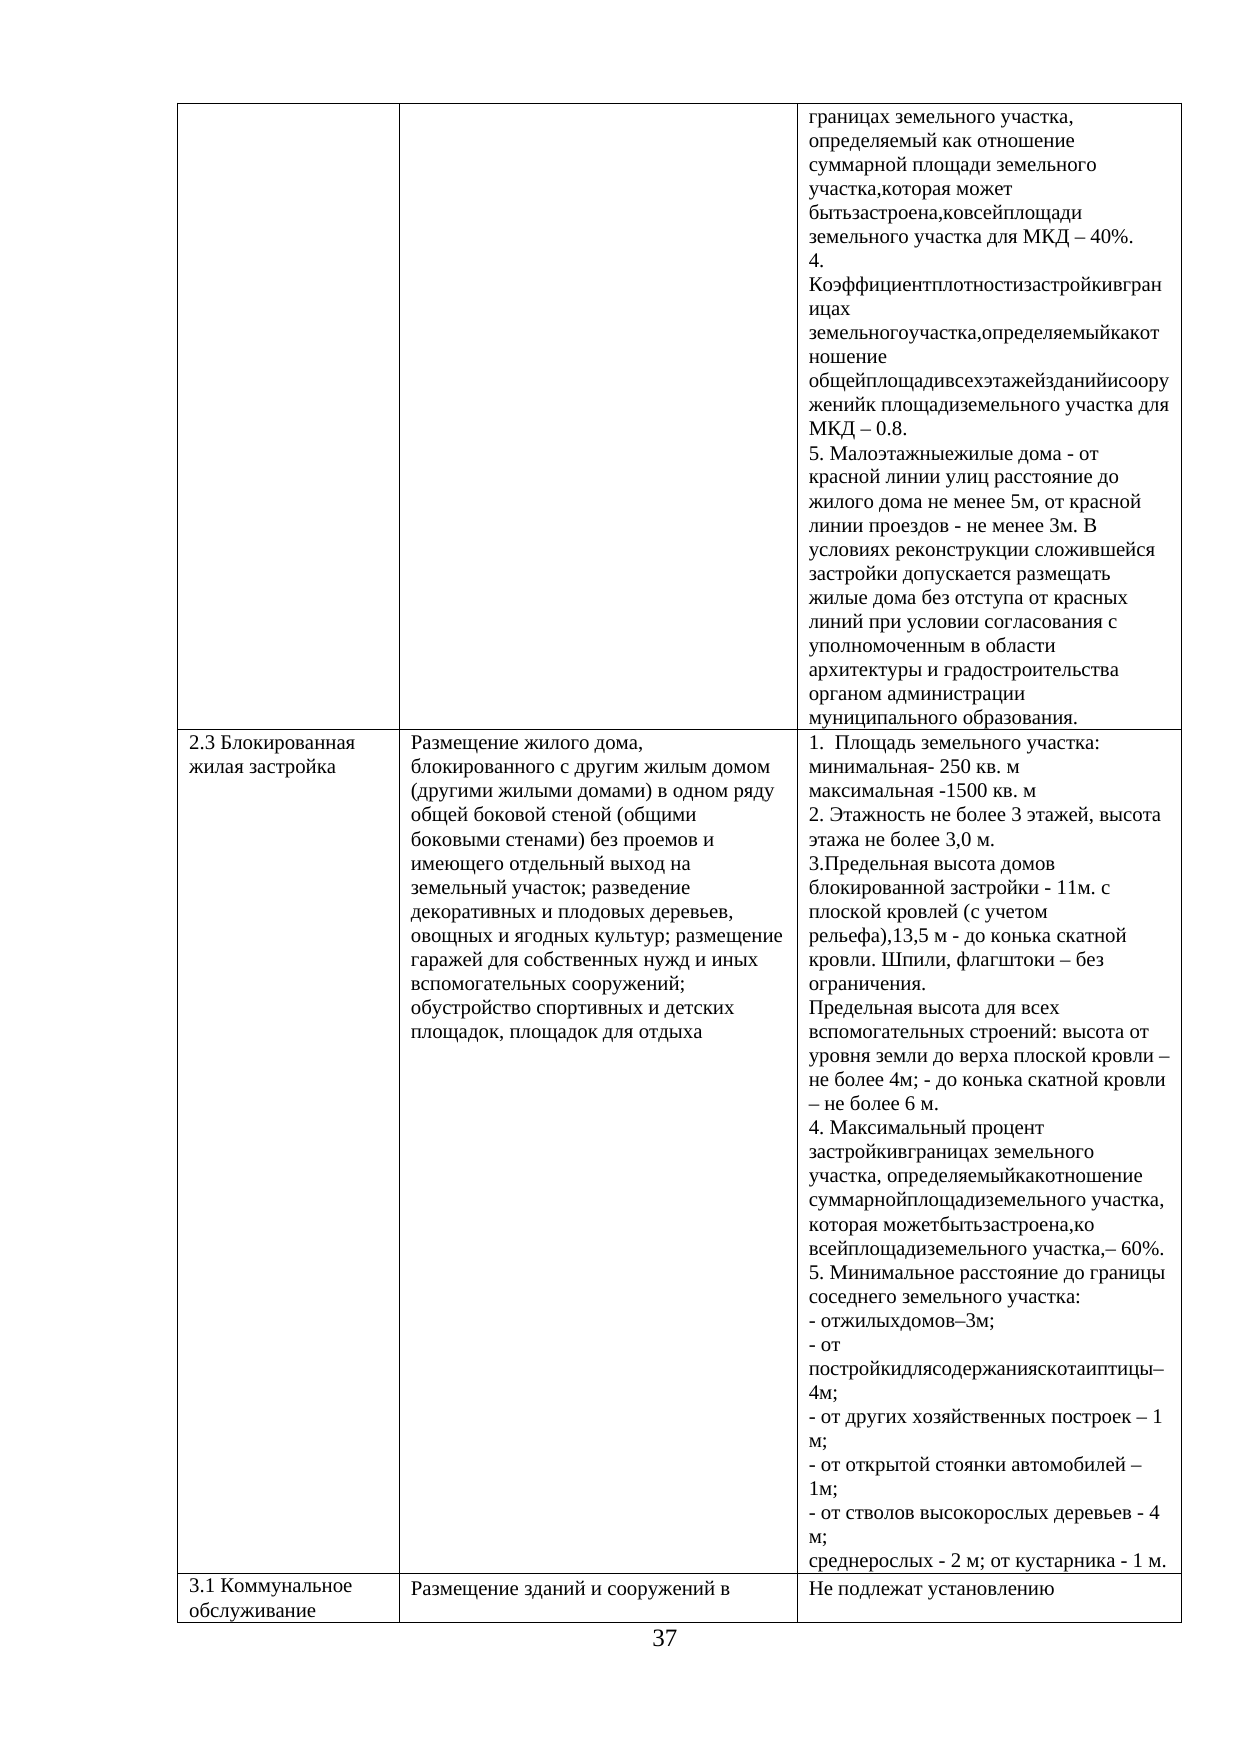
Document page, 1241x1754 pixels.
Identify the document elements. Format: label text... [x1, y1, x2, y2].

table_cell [798, 1574, 1181, 1622]
table_cell 1. Площадь земельного участка: минимальная- 250 кв. м максимальная -1500 кв. м 2. Этажность не более 3 этажей, высота этажа не более 3,0 м. 3.Предельная высота домов блокированной застройки - 11м. с плоской кровлей (с учетом рельефа), - до конька скатной кровли. Шпили, флагштоки – без ограничения. Предельная высота для всех вспомогательных строений: высота от уровня земли до верха плоской кровли – не более 4м; - до конька скатной кровли – не более . 4. Максимальный процент застройкивграницах земельного участка, определяемыйкакотношение суммарнойплощадиземельного участка, которая можетбытьзастроена,ко всейплощадиземельного участка,– 60%. 5. Минимальное расстояние до границы соседнего земельного участка: - отжилыхдомов–3м; - от постройкидлясодержанияскотаиптицы–4м; - от других хозяйственных построек – ; - от открытой стоянки автомобилей – 1м; - от стволов высокорослых деревьев - ; среднерослых - ; от кустарника - . [798, 730, 1181, 1572]
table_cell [798, 104, 1181, 729]
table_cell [178, 104, 399, 729]
table_cell Размещение жилого дома, блокированного с другим жилым домом (другими жилыми домами) в одном ряду общей боковой стеной (общими боковыми стенами) без проемов и имеющего отдельный выход на земельный участок; разведение декоративных и плодовых деревьев, овощных и ягодных культур; размещение гаражей для собственных нужд и иных вспомогательных сооружений; обустройство спортивных и детских площадок, площадок для отдыха [400, 730, 797, 1572]
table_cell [178, 1574, 399, 1622]
table_cell 2.3 Блокированная жилая застройка [178, 730, 399, 1572]
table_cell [400, 104, 797, 729]
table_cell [400, 1574, 797, 1622]
